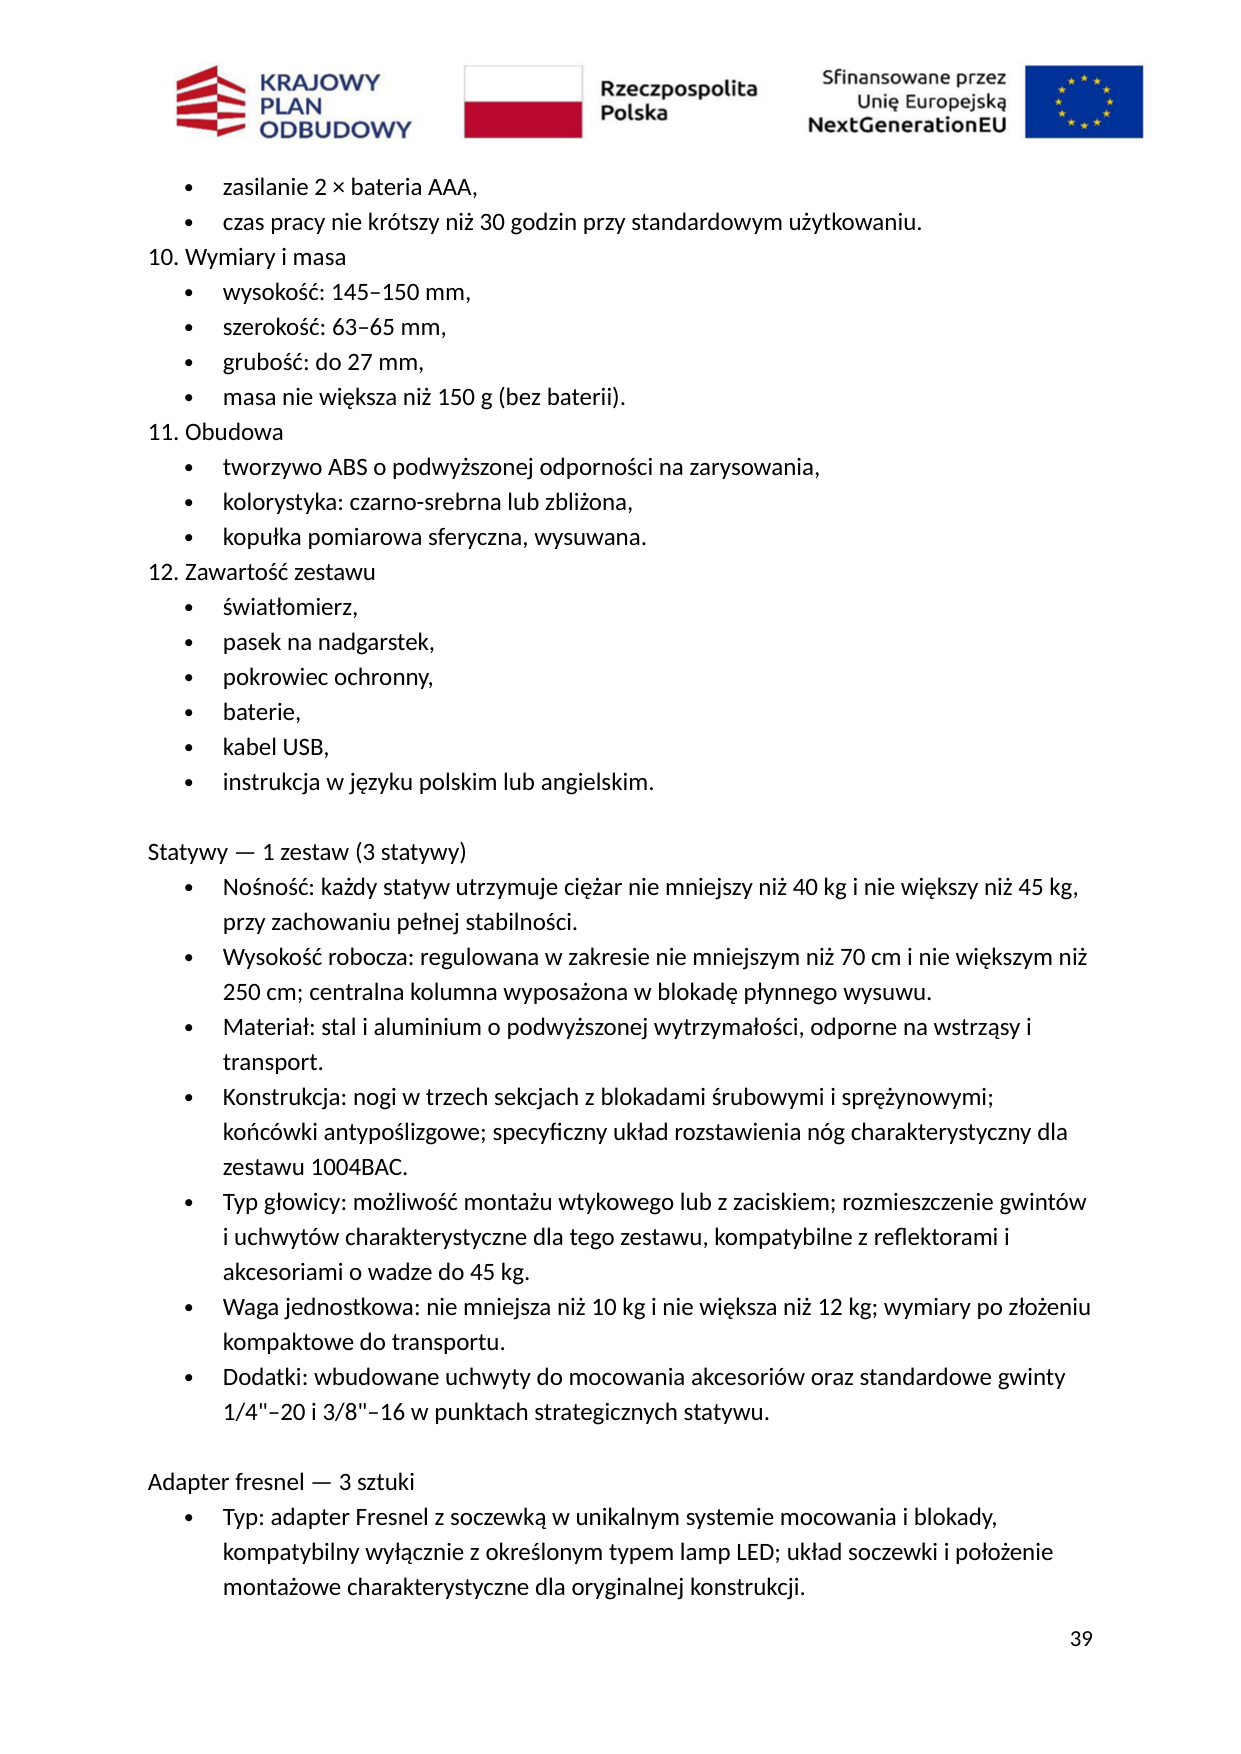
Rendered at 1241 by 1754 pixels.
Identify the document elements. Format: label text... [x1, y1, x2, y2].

list instrukcja w języku polskim lub angielskim. [185, 766, 1093, 797]
list tworzywo ABS o podwyższonej odporności na zarysowania, [185, 451, 1093, 482]
list kabel USB, [185, 731, 1093, 762]
list pasek na nadgarstek, [185, 626, 1093, 657]
text Statywy — 1 zestaw (3 statywy) [148, 836, 1093, 867]
list wysokość: 145–150 mm, [185, 276, 1093, 307]
list Konstrukcja: nogi w trzech sekcjach z blokadami śrubowymi i sprężynowymi; końcówki antypoślizgowe; specyficzny układ rozstawienia nóg charakterystyczny dla zestawu 1004BAC. [185, 1081, 1093, 1182]
list pokrowiec ochronny, [185, 661, 1093, 692]
list światłomierz, [185, 591, 1093, 622]
text 12. Zawartość zestawu [148, 556, 1093, 587]
text 11. Obudowa [148, 416, 1093, 447]
list Typ: adapter Fresnel z soczewką w unikalnym systemie mocowania i blokady, kompatybilny wyłącznie z określonym typem lamp LED; układ soczewki i położenie montażowe charakterystyczne dla oryginalnej konstrukcji. [185, 1501, 1093, 1602]
text Adapter fresnel — 3 sztuki [148, 1466, 1093, 1497]
list Materiał: stal i aluminium o podwyższonej wytrzymałości, odporne na wstrząsy i transport. [185, 1011, 1093, 1077]
list Typ głowicy: możliwość montażu wtykowego lub z zaciskiem; rozmieszczenie gwintów i uchwytów charakterystyczne dla tego zestawu, kompatybilne z reflektorami i akcesoriami o wadze do 45 kg. [185, 1186, 1093, 1287]
list kolorystyka: czarno-srebrna lub zbliżona, [185, 486, 1093, 517]
list Nośność: każdy statyw utrzymuje ciężar nie mniejszy niż 40 kg i nie większy niż 45 kg, przy zachowaniu pełnej stabilności. [185, 871, 1093, 937]
list Waga jednostkowa: nie mniejsza niż 10 kg i nie większa niż 12 kg; wymiary po złożeniu kompaktowe do transportu. [185, 1291, 1093, 1357]
list Dodatki: wbudowane uchwyty do mocowania akcesoriów oraz standardowe gwinty 1/4"–20 i 3/8"–16 w punktach strategicznych statywu. [185, 1361, 1093, 1427]
list grubość: do 27 mm, [185, 346, 1093, 377]
list zasilanie 2 × bateria AAA, [185, 148, 1093, 202]
list szerokość: 63–65 mm, [185, 311, 1093, 342]
list Wysokość robocza: regulowana w zakresie nie mniejszym niż 70 cm i nie większym niż 250 cm; centralna kolumna wyposażona w blokadę płynnego wysuwu. [185, 941, 1093, 1007]
list kopułka pomiarowa sferyczna, wysuwana. [185, 521, 1093, 552]
text 10. Wymiary i masa [148, 241, 1093, 272]
list czas pracy nie krótszy niż 30 godzin przy standardowym użytkowaniu. [185, 206, 1093, 237]
list baterie, [185, 696, 1093, 727]
list masa nie większa niż 150 g (bez baterii). [185, 381, 1093, 412]
picture [147, 42, 1157, 167]
